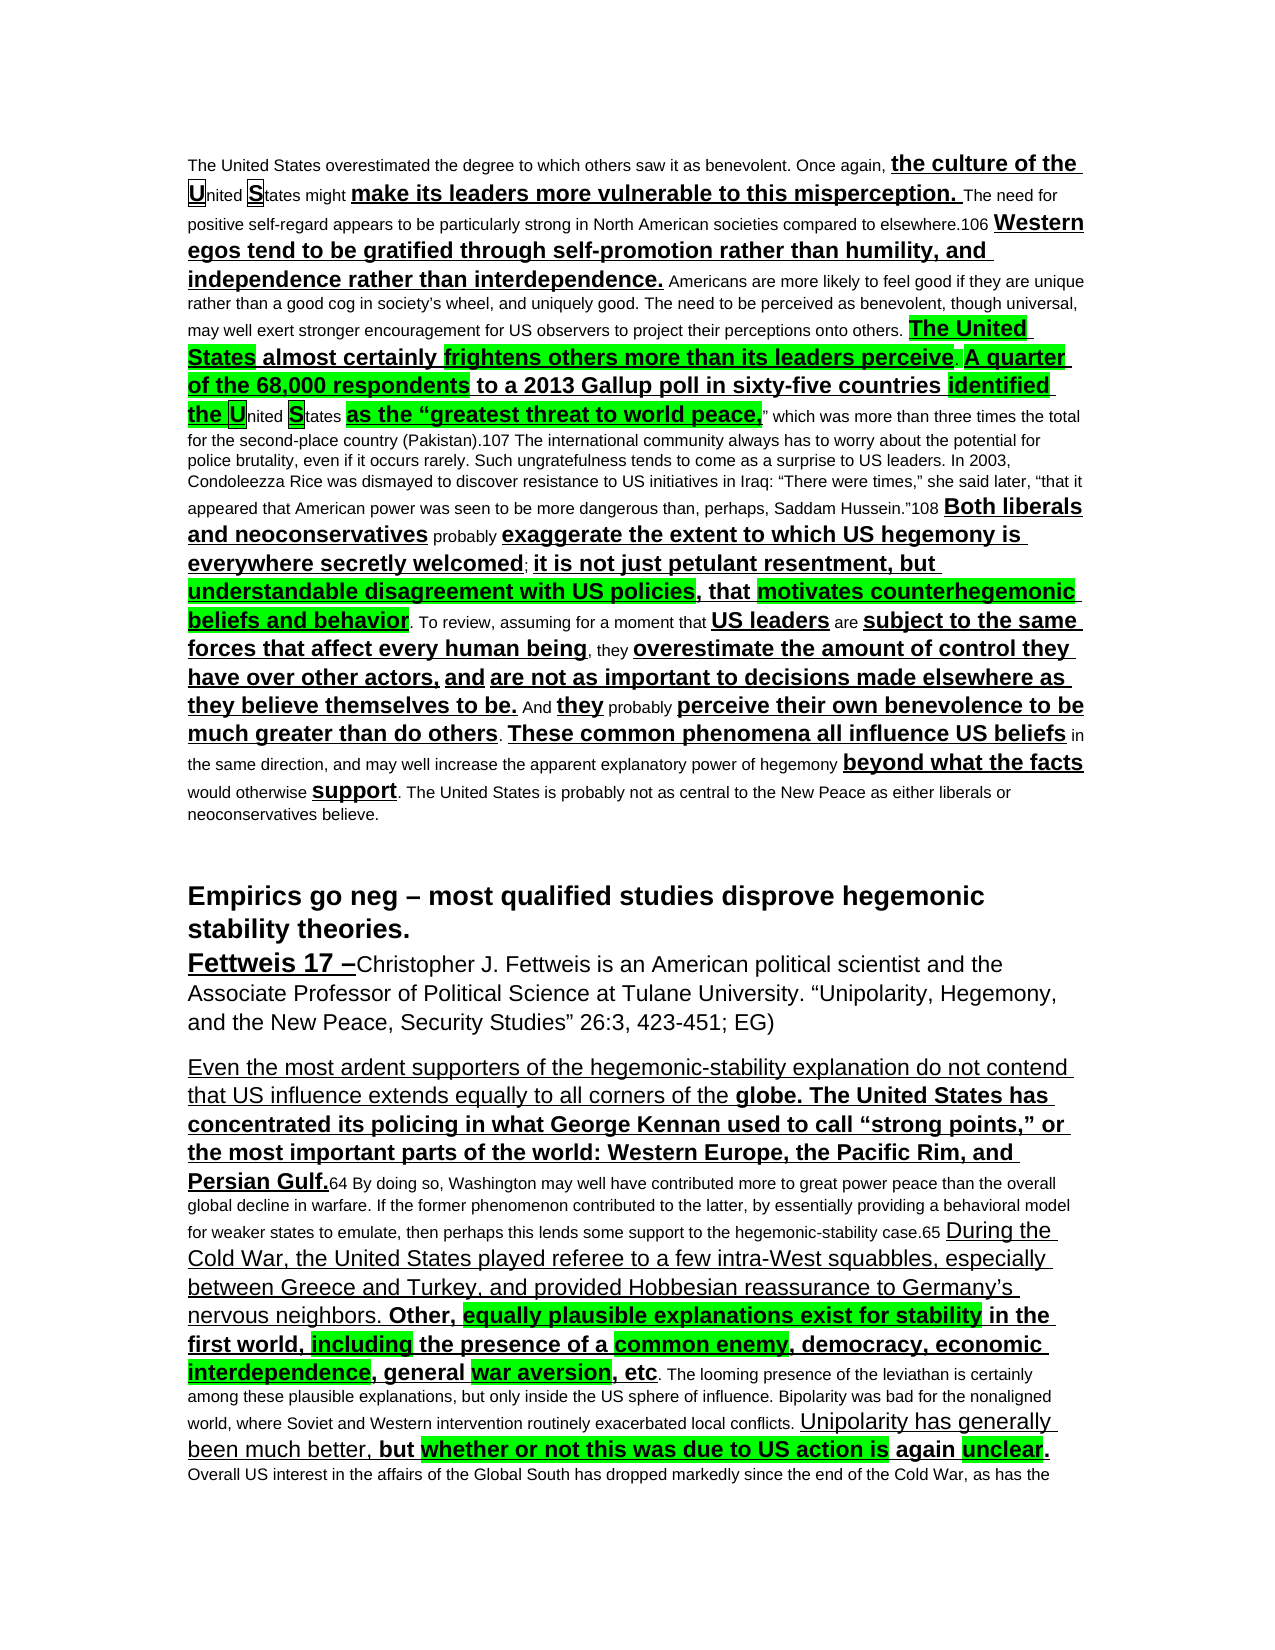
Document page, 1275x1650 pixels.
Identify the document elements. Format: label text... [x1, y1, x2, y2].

text Fettweis 17 –Christopher J. Fettweis is an American political scientist and the Associate Professor of Political Science at Tulane University. “Unipolarity, Hegemony, and the New Peace, Security Studies” 26:3, 423-451; EG) [187, 947, 1087, 1035]
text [187, 1054, 1087, 1483]
subtitle Empirics go neg – most qualified studies disprove hegemonic stability theories. [187, 879, 1087, 944]
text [187, 150, 1087, 824]
